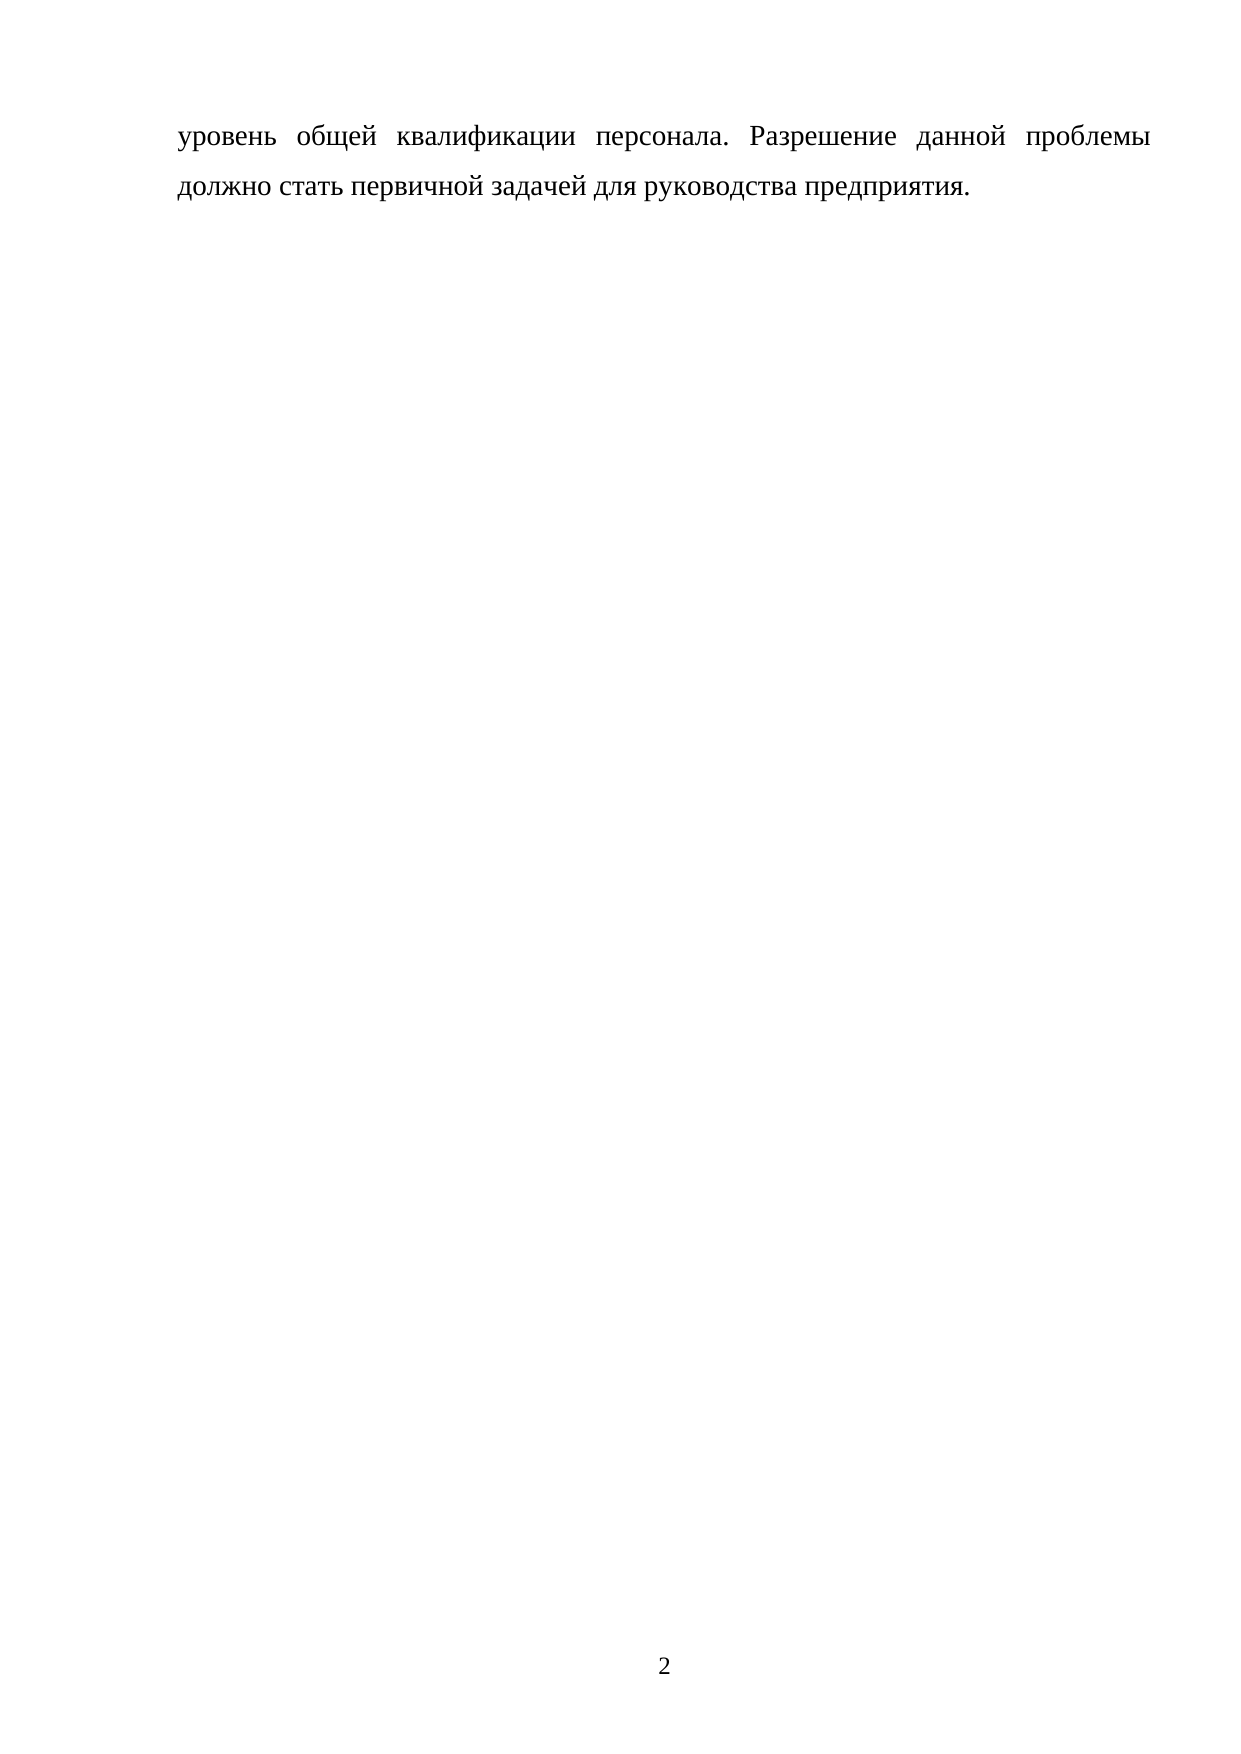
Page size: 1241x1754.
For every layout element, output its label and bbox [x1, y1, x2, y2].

text [177, 118, 1152, 202]
